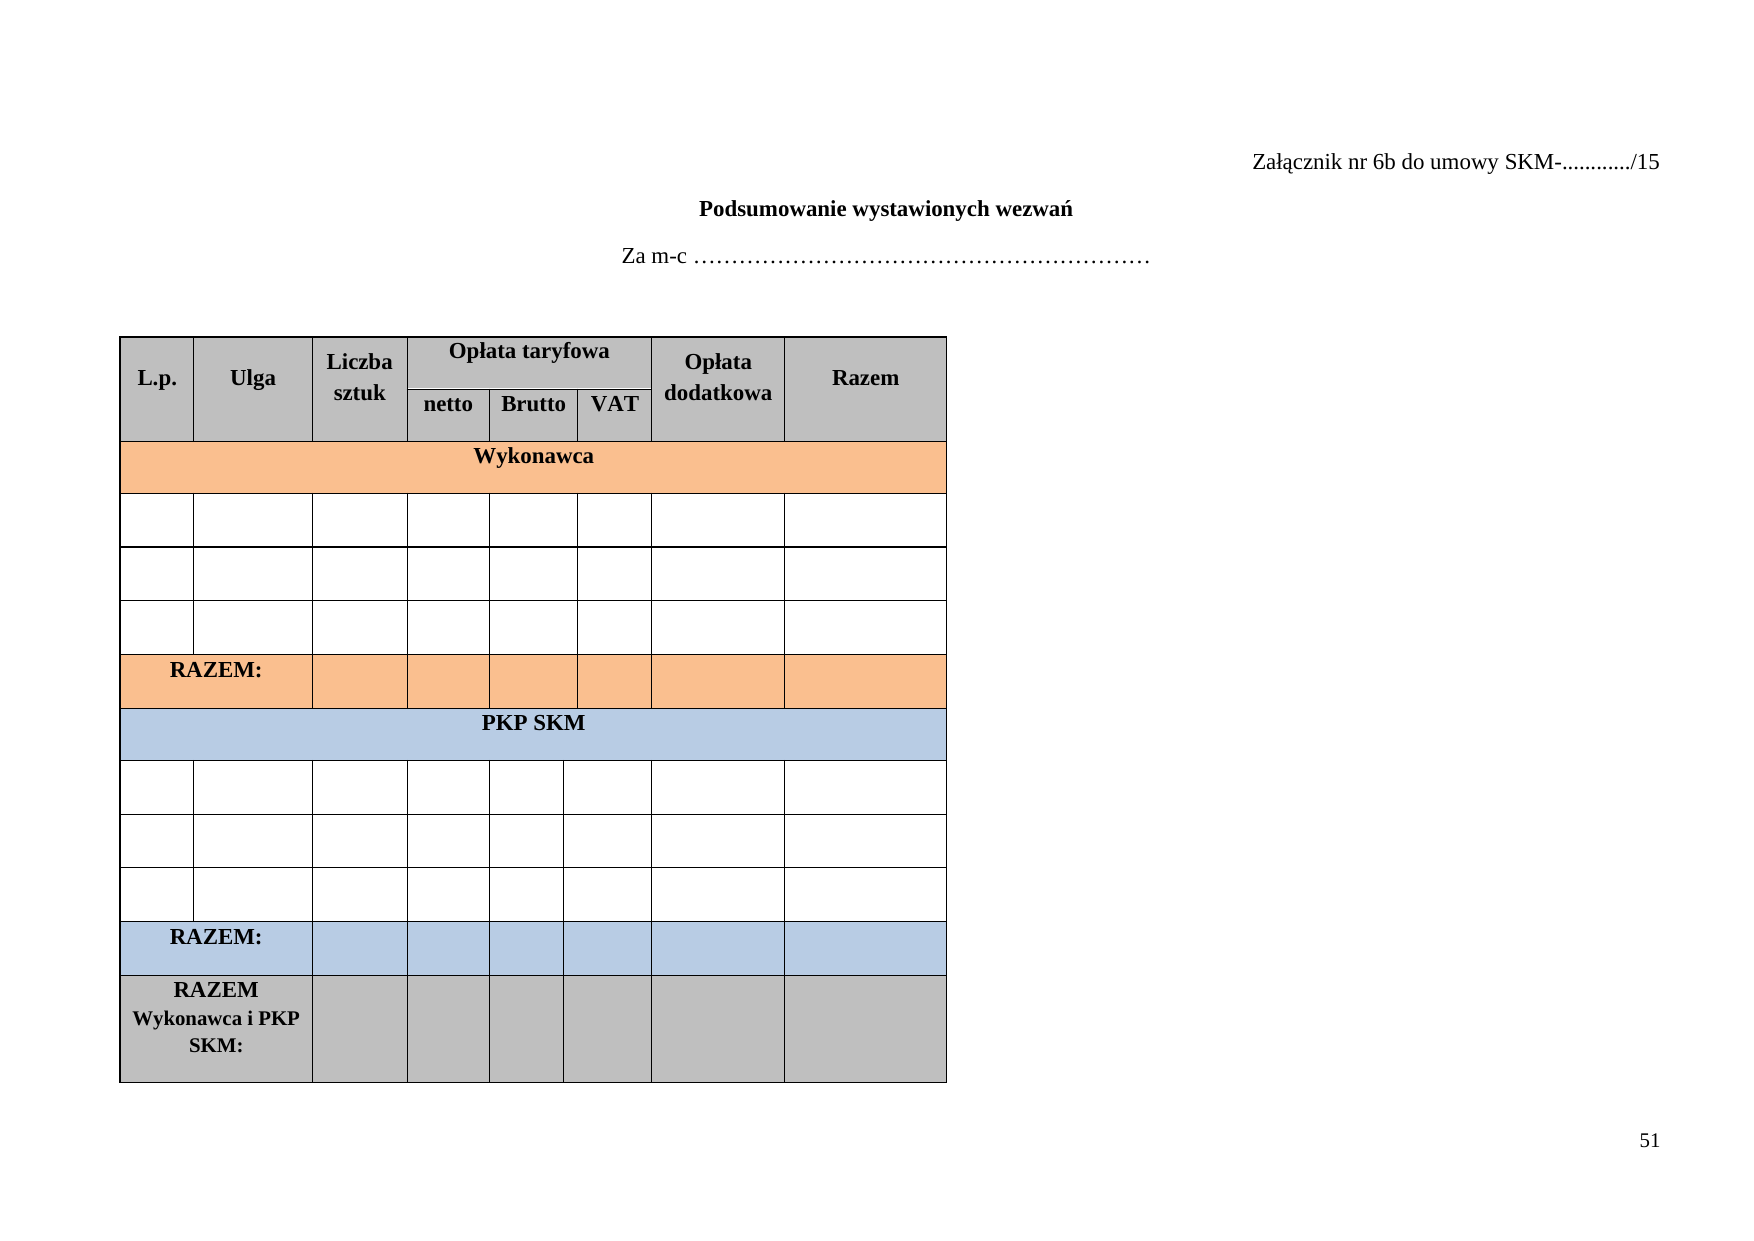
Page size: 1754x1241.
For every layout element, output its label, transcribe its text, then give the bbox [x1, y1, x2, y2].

table_cell [652, 868, 784, 921]
table_cell [578, 494, 651, 546]
text Załącznik nr 6b do umowy SKM-............/15 [112, 148, 1660, 174]
table_cell PKP SKM [121, 709, 946, 760]
table_cell [785, 976, 946, 1082]
table_cell [652, 601, 784, 654]
table_header Razem [785, 338, 946, 441]
table_cell [408, 815, 489, 867]
table_cell [408, 761, 489, 813]
table_cell [194, 494, 312, 546]
table_cell [578, 601, 651, 654]
table_cell [408, 976, 489, 1082]
table_cell [313, 868, 407, 921]
table_cell [121, 548, 193, 600]
table_cell [490, 922, 563, 975]
table_cell [652, 548, 784, 600]
table_cell RAZEM: [121, 922, 312, 975]
table_cell [121, 494, 193, 546]
table_cell RAZEM Wykonawca i PKP SKM: [121, 976, 312, 1082]
table_cell [194, 548, 312, 600]
table_cell [785, 761, 946, 813]
table_cell [785, 601, 946, 654]
table_cell netto [408, 390, 489, 441]
table_cell [313, 761, 407, 813]
table_cell [652, 761, 784, 813]
table_cell [578, 655, 651, 708]
table_cell [490, 761, 563, 813]
table_cell [313, 601, 407, 654]
table_cell [313, 494, 407, 546]
table_cell [121, 868, 193, 921]
table_cell [652, 922, 784, 975]
table_cell [785, 868, 946, 921]
table_cell [408, 494, 489, 546]
table_cell [313, 976, 407, 1082]
table_header L.p. [121, 338, 193, 441]
table_cell [313, 815, 407, 867]
table_cell [564, 815, 651, 867]
table_header Opłata dodatkowa [652, 338, 784, 441]
table_cell RAZEM: [121, 655, 312, 708]
table_cell Wykonawca [121, 442, 946, 493]
table_cell [194, 815, 312, 867]
table_cell [652, 976, 784, 1082]
table_cell [313, 655, 407, 708]
table_cell [194, 601, 312, 654]
table_cell [785, 494, 946, 546]
table_cell [490, 815, 563, 867]
table_cell [578, 548, 651, 600]
table_cell [490, 494, 577, 546]
table_cell [652, 655, 784, 708]
table_cell [564, 761, 651, 813]
table_cell [194, 761, 312, 813]
table_header Ulga [194, 338, 312, 441]
table_cell [785, 548, 946, 600]
table_cell [490, 976, 563, 1082]
table_cell [121, 815, 193, 867]
table_cell [121, 761, 193, 813]
table_cell [490, 868, 563, 921]
table_cell [121, 601, 193, 654]
text Za m-c …………………………………………………… [112, 242, 1660, 268]
table_cell [490, 548, 577, 600]
table_cell [408, 548, 489, 600]
table_cell VAT [578, 390, 651, 441]
table_cell [564, 868, 651, 921]
table_cell [564, 976, 651, 1082]
table_cell [313, 548, 407, 600]
table_cell [194, 868, 312, 921]
table_cell [408, 601, 489, 654]
table_cell [313, 922, 407, 975]
table_cell [490, 601, 577, 654]
table_cell [564, 922, 651, 975]
table_cell [785, 655, 946, 708]
table_cell [408, 655, 489, 708]
text Podsumowanie wystawionych wezwań [112, 195, 1660, 221]
table_cell [408, 922, 489, 975]
table_cell [652, 815, 784, 867]
table_cell [490, 655, 577, 708]
table_header Opłata taryfowa [408, 338, 651, 388]
table_cell [652, 494, 784, 546]
table_cell [785, 922, 946, 975]
table_cell Brutto [490, 390, 577, 441]
table_cell [785, 815, 946, 867]
table_cell [408, 868, 489, 921]
table_header Liczba sztuk [313, 338, 407, 441]
